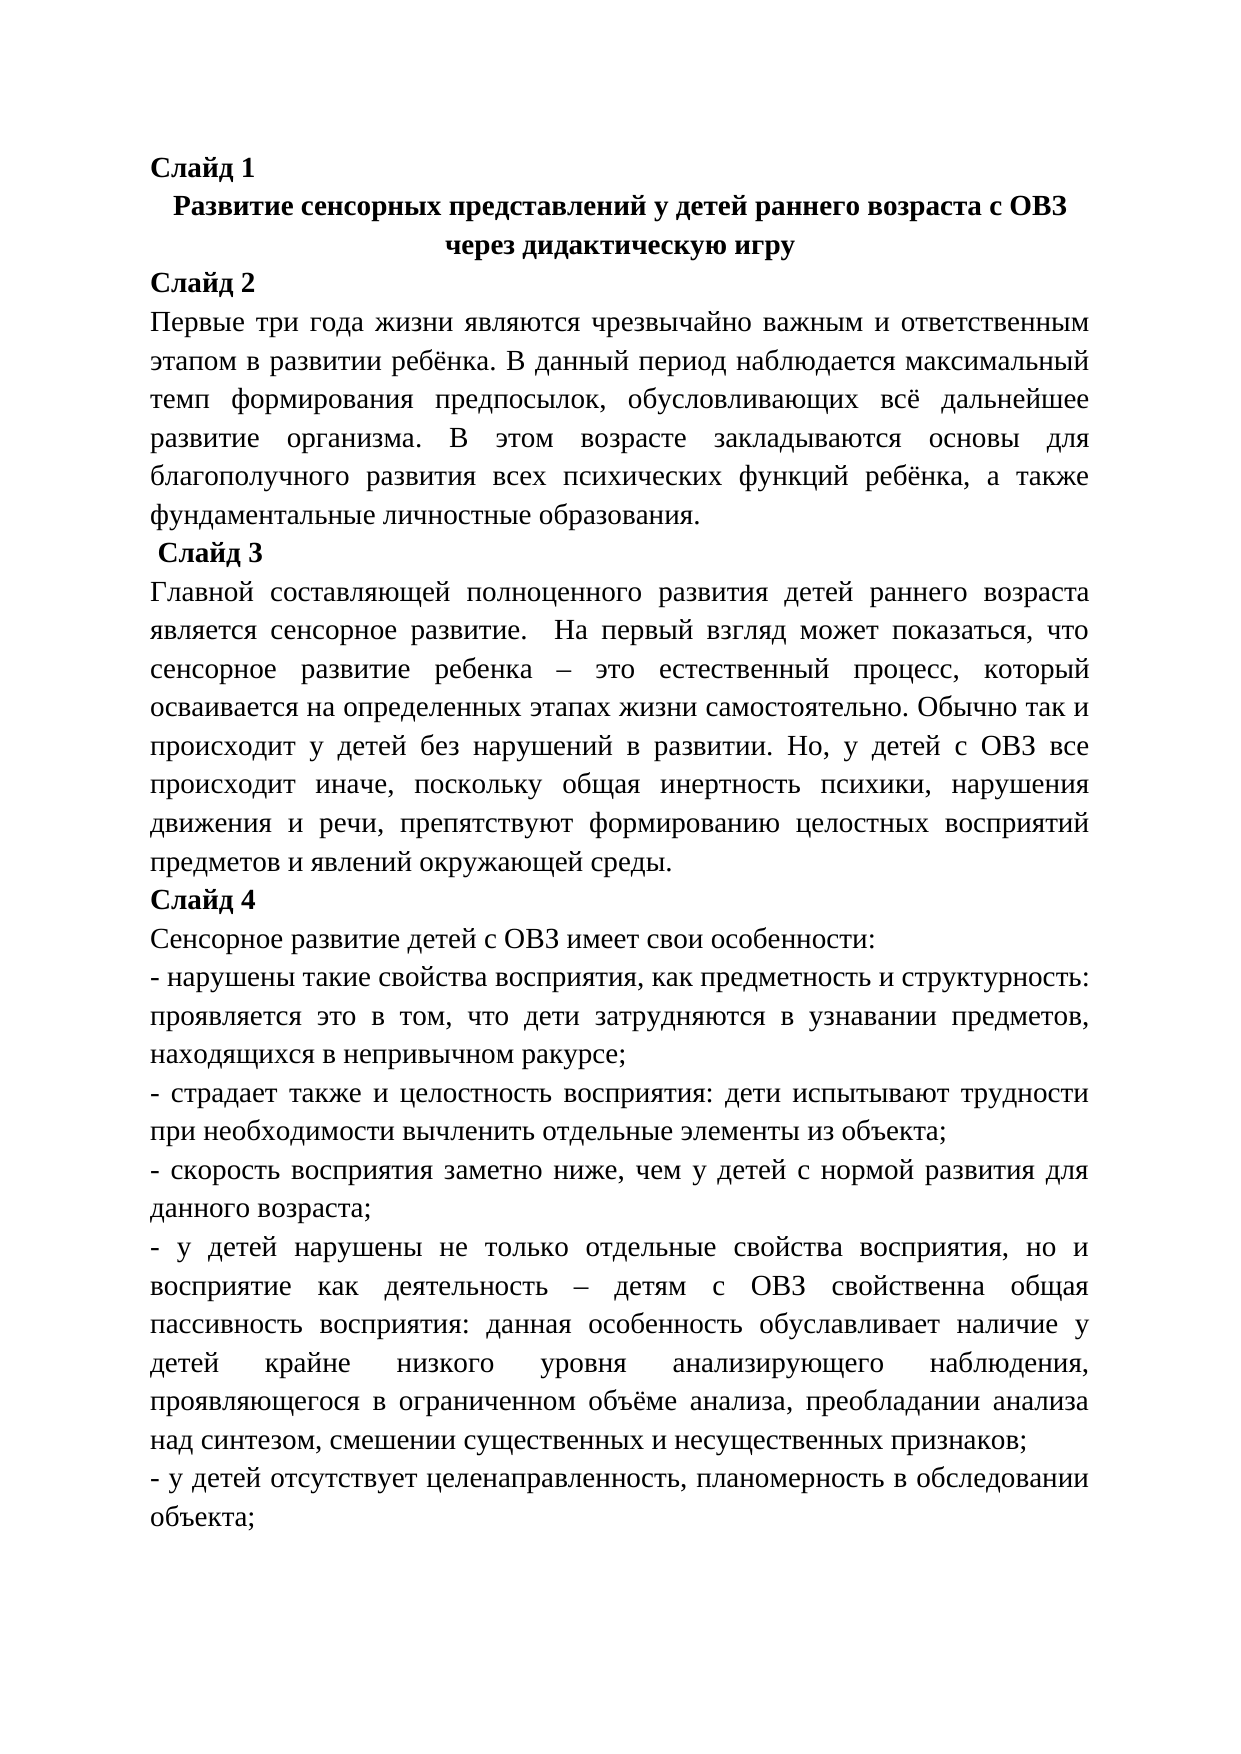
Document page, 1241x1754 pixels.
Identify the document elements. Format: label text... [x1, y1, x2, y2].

text Сенсорное развитие детей с ОВЗ имеет свои особенности: [150, 921, 1090, 954]
text Слайд 4 [150, 882, 1090, 916]
text - нарушены такие свойства восприятия, как предметность и структурность: проявляется это в том, что дети затрудняются в узнавании предметов, находящихся в непривычном ракурсе; [150, 959, 1090, 1070]
text - страдает также и целостность восприятия: дети испытывают трудности при необходимости вычленить отдельные элементы из объекта; [150, 1075, 1090, 1147]
text Слайд 3 [150, 535, 1090, 569]
text Развитие сенсорных представлений у детей раннего возраста с ОВЗ через дидактическую игру [150, 188, 1090, 261]
text Главной составляющей полноценного развития детей раннего возраста является сенсорное развитие. На первый взгляд может показаться, что сенсорное развитие ребенка – это естественный процесс, который осваивается на определенных этапах жизни самостоятельно. Обычно так и происходит у детей без нарушений в развитии. Но, у детей с ОВЗ все происходит иначе, поскольку общая инертность психики, нарушения движения и речи, препятствуют формированию целостных восприятий предметов и явлений окружающей среды. [150, 574, 1090, 877]
text - скорость восприятия заметно ниже, чем у детей с нормой развития для данного возраста; [150, 1152, 1090, 1224]
text Слайд 2 [150, 266, 1090, 299]
text Первые три года жизни являются чрезвычайно важным и ответственным этапом в развитии ребёнка. В данный период наблюдается максимальный темп формирования предпосылок, обусловливающих всё дальнейшее развитие организма. В этом возрасте закладываются основы для благополучного развития всех психических функций ребёнка, а также фундаментальные личностные образования. [150, 304, 1090, 530]
text Слайд 1 [150, 150, 1090, 183]
text - у детей нарушены не только отдельные свойства восприятия, но и восприятие как деятельность – детям с ОВЗ свойственна общая пассивность восприятия: данная особенность обуславливает наличие у детей крайне низкого уровня анализирующего наблюдения, проявляющегося в ограниченном объёме анализа, преобладании анализа над синтезом, смешении существенных и несущественных признаков; [150, 1229, 1090, 1455]
text - у детей отсутствует целенаправленность, планомерность в обследовании объекта; [150, 1460, 1090, 1532]
